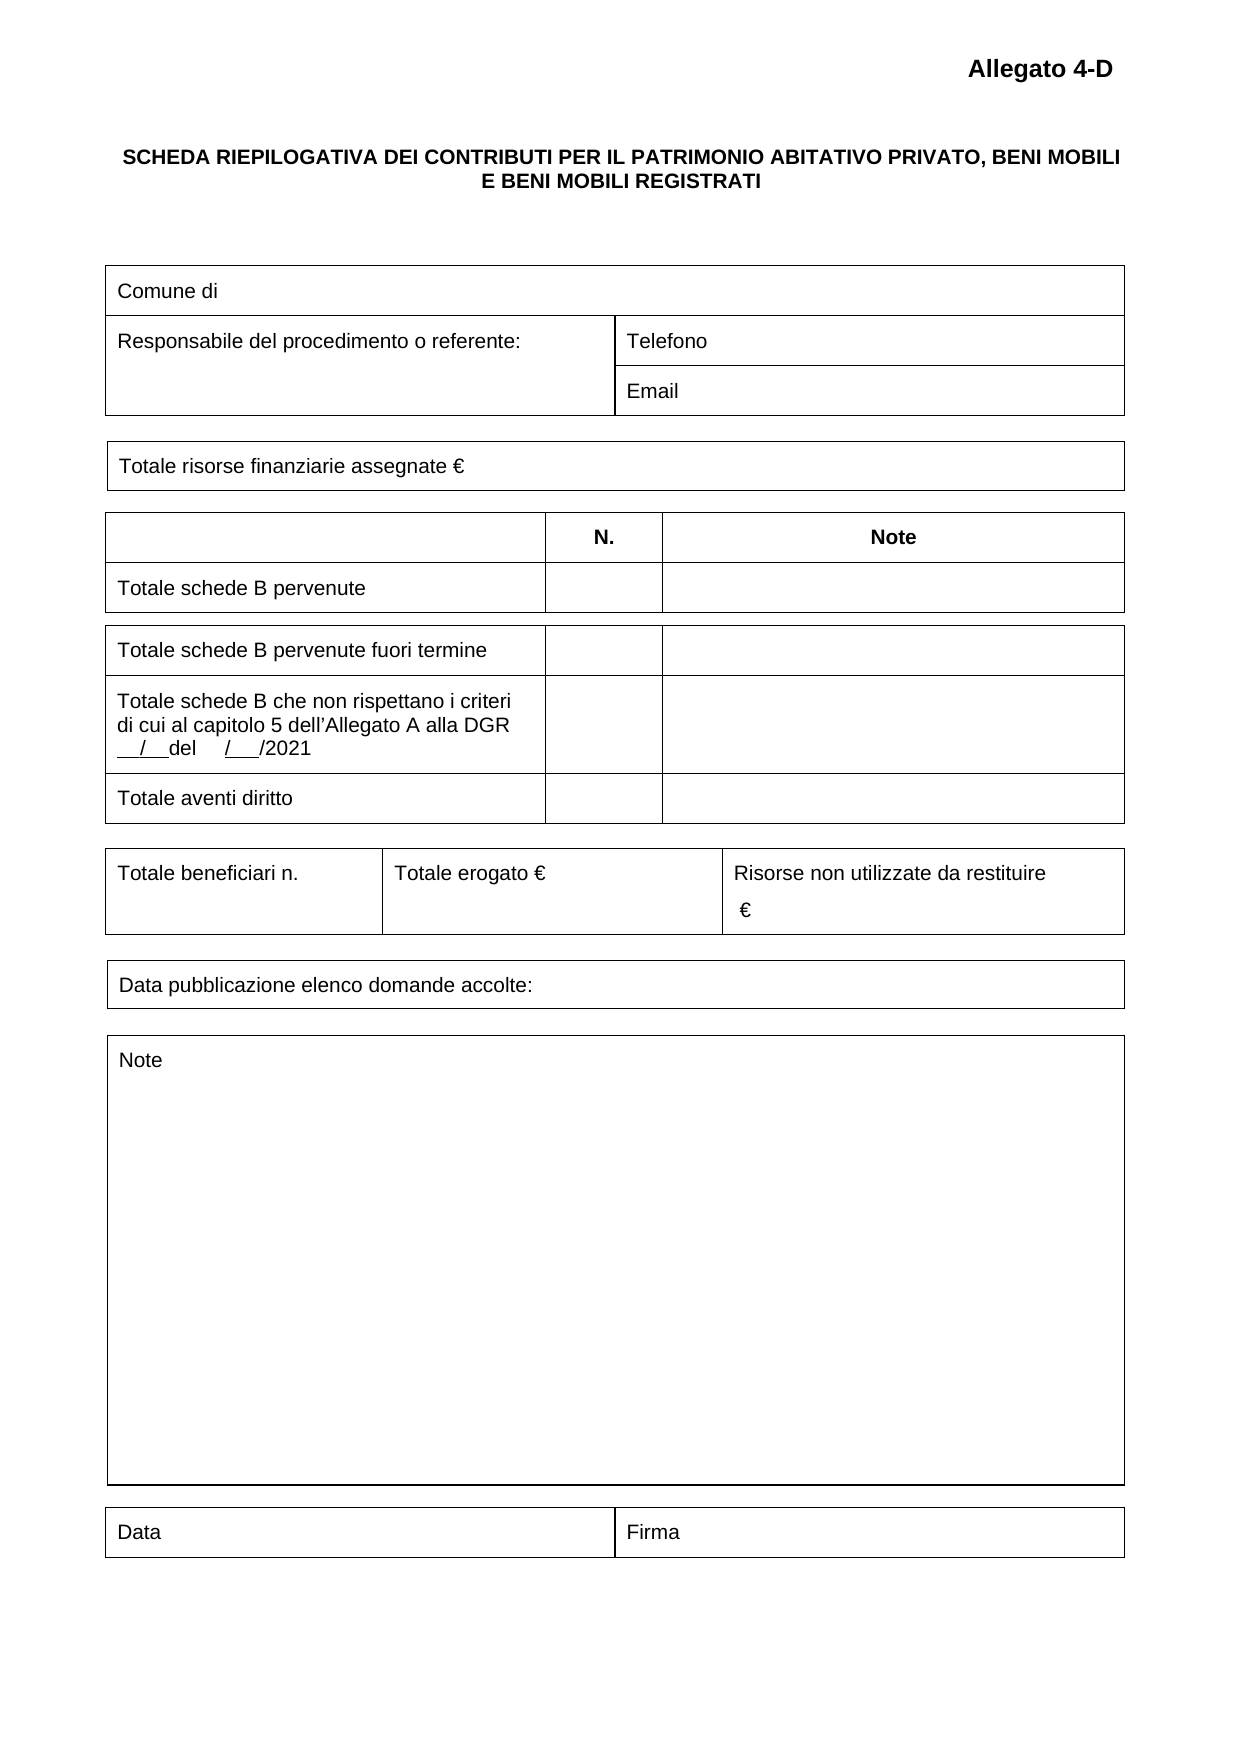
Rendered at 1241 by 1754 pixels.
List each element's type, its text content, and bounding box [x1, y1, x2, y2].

table_header N. [546, 513, 662, 562]
table_header [663, 626, 1124, 675]
table_header Comune di [106, 266, 1124, 315]
table_header [106, 513, 545, 562]
table_header [546, 626, 662, 675]
table_cell Totale schede B pervenute [106, 563, 545, 612]
table_header Totale erogato € [383, 849, 722, 934]
table_header Data [106, 1508, 614, 1557]
table_cell [546, 774, 662, 823]
table_cell Email [616, 366, 1124, 415]
table_header Note [663, 513, 1124, 562]
text Allegato 4-D [96, 54, 1113, 83]
table_header Totale schede B pervenute fuori termine [106, 626, 545, 675]
table_header Totale beneficiari n. [106, 849, 382, 934]
text SCHEDA RIEPILOGATIVA DEI CONTRIBUTI PER IL PATRIMONIO ABITATIVO PRIVATO, BENI MOBILI E BENI MOBILI REGISTRATI [122, 145, 1132, 193]
table_cell [663, 676, 1124, 773]
table_cell Totale aventi diritto [106, 774, 545, 823]
table_cell [546, 676, 662, 773]
table_header Firma [616, 1508, 1124, 1557]
table_cell [663, 774, 1124, 823]
table_cell Responsabile del procedimento o referente: [106, 316, 614, 415]
table_cell Totale schede B che non rispettano i criteri di cui al capitolo 5 dell’Allegato A alla DGR / del / /2021 [106, 676, 545, 773]
table_cell [546, 563, 662, 612]
table_header Risorse non utilizzate da restituire € [723, 849, 1124, 934]
table_cell [663, 563, 1124, 612]
table_cell Telefono [616, 316, 1124, 365]
